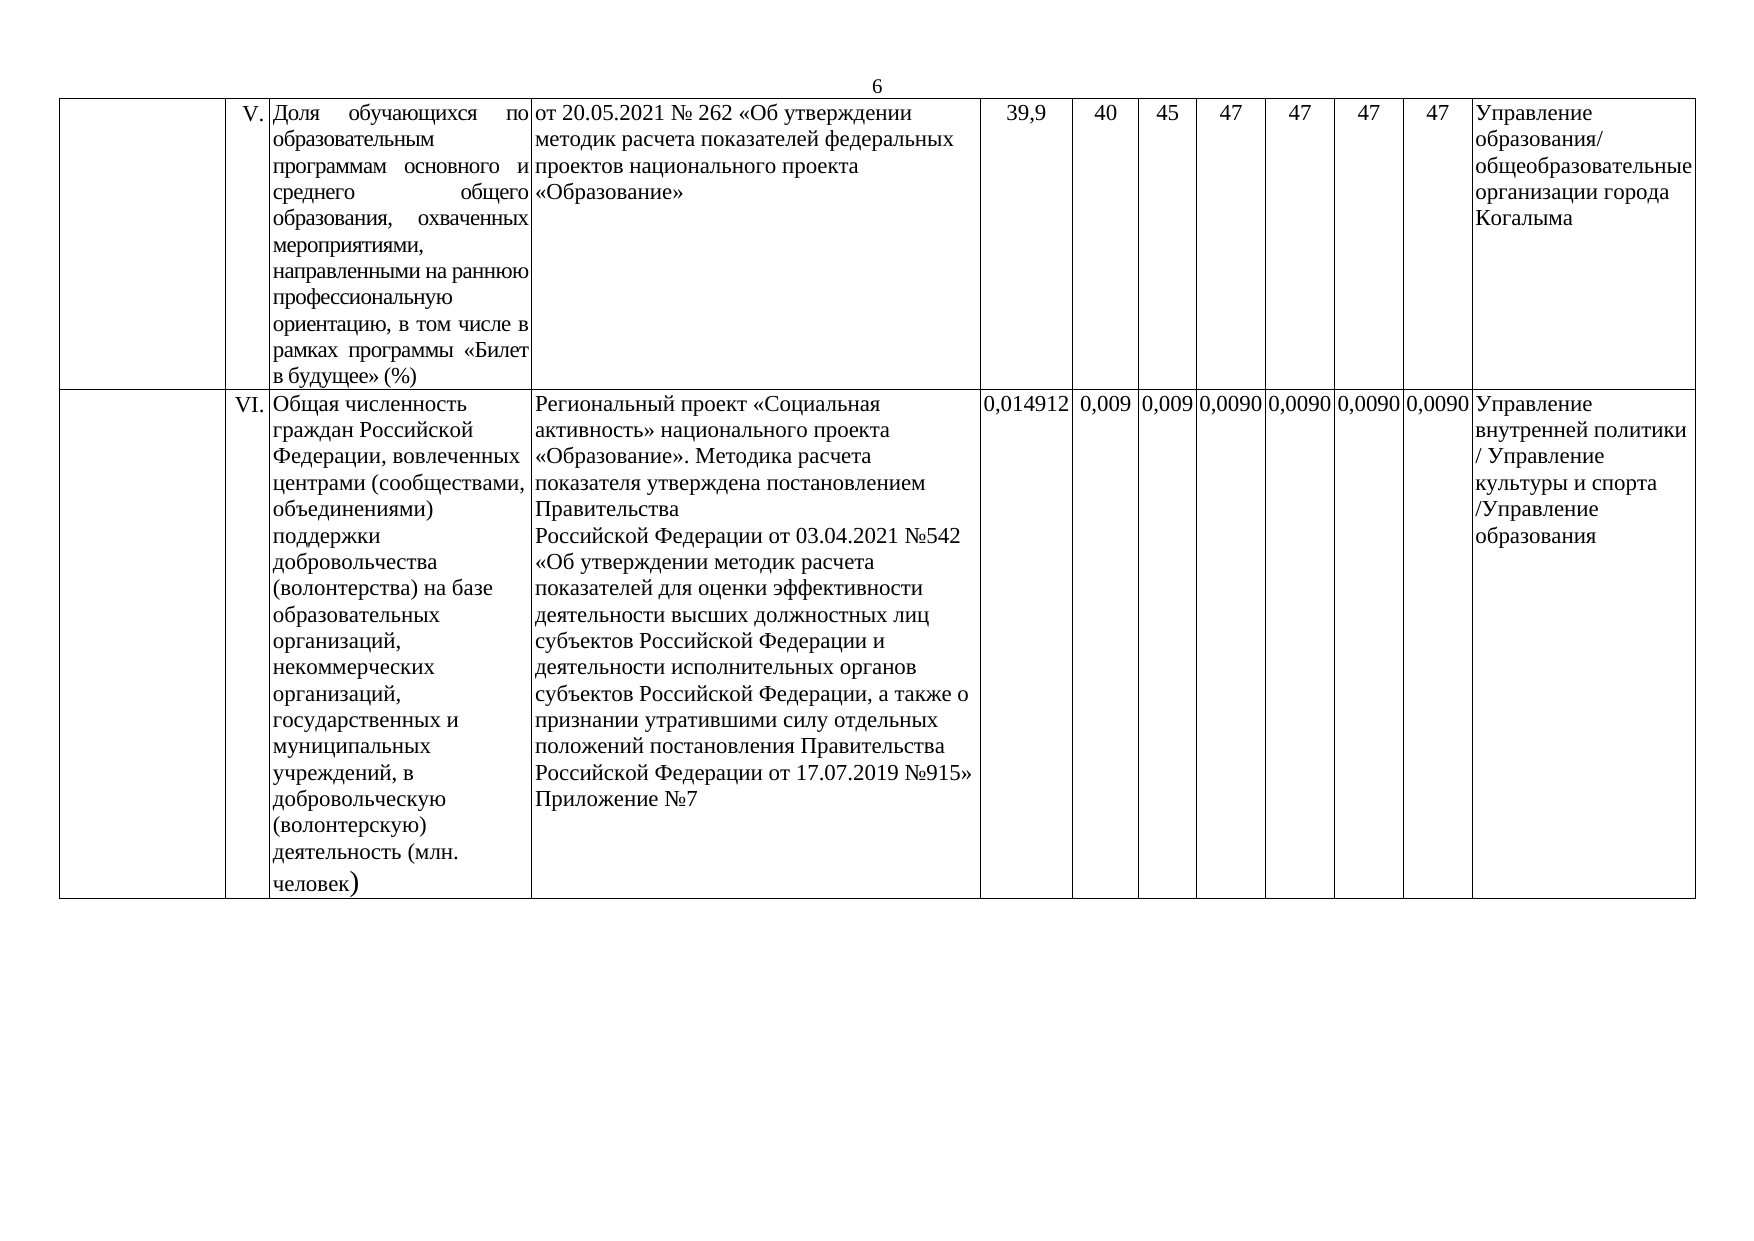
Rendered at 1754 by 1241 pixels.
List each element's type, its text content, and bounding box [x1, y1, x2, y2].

table_header 47 [1266, 99, 1334, 389]
table_header 39,9 [981, 99, 1072, 389]
table_cell 0,0090 [1335, 390, 1403, 898]
table_header 40 [1073, 99, 1138, 389]
table_cell Общая численность граждан Российской Федерации, вовлеченных центрами (сообществами, объединениями) поддержки добровольчества (волонтерства) на базе образовательных организаций, некоммерческих организаций, государственных и муниципальных учреждений, в добровольческую (волонтерскую) деятельность (млн. человек) [270, 390, 531, 898]
table_cell [60, 390, 225, 898]
table_cell Управление внутренней политики / Управление культуры и спорта /Управление образования [1473, 390, 1695, 898]
table_cell 0,014912 [981, 390, 1072, 898]
table_header Управление образования/ общеобразовательные организации города Когалыма [1473, 99, 1695, 389]
table_cell Региональный проект «Социальная активность» национального проекта «Образование». Методика расчета показателя утверждена постановлением Правительства Российской Федерации от 03.04.2021 №542 «Об утверждении методик расчета показателей для оценки эффективности деятельности высших должностных лиц субъектов Российской Федерации и деятельности исполнительных органов субъектов Российской Федерации, а также о признании утратившими силу отдельных положений постановления Правительства Российской Федерации от 17.07.2019 №915» Приложение №7 [532, 390, 980, 898]
table_header от 20.05.2021 № 262 «Об утверждении методик расчета показателей федеральных проектов национального проекта «Образование» [532, 99, 980, 389]
table_header [226, 99, 269, 389]
table_cell 0,009 [1139, 390, 1196, 898]
table_cell [226, 390, 269, 898]
table_header [60, 99, 225, 389]
table_header Доля обучающихся по образовательным программам основного и среднего общего образования, охваченных мероприятиями, направленными на раннюю профессиональную ориентацию, в том числе в рамках программы «Билет в будущее» (%) [270, 99, 531, 389]
table_cell 0,0090 [1197, 390, 1265, 898]
table_cell 0,0090 [1404, 390, 1472, 898]
table_header 47 [1404, 99, 1472, 389]
table_cell 0,0090 [1266, 390, 1334, 898]
table_header 45 [1139, 99, 1196, 389]
table_cell 0,009 [1073, 390, 1138, 898]
table_header 47 [1335, 99, 1403, 389]
table_header 47 [1197, 99, 1265, 389]
